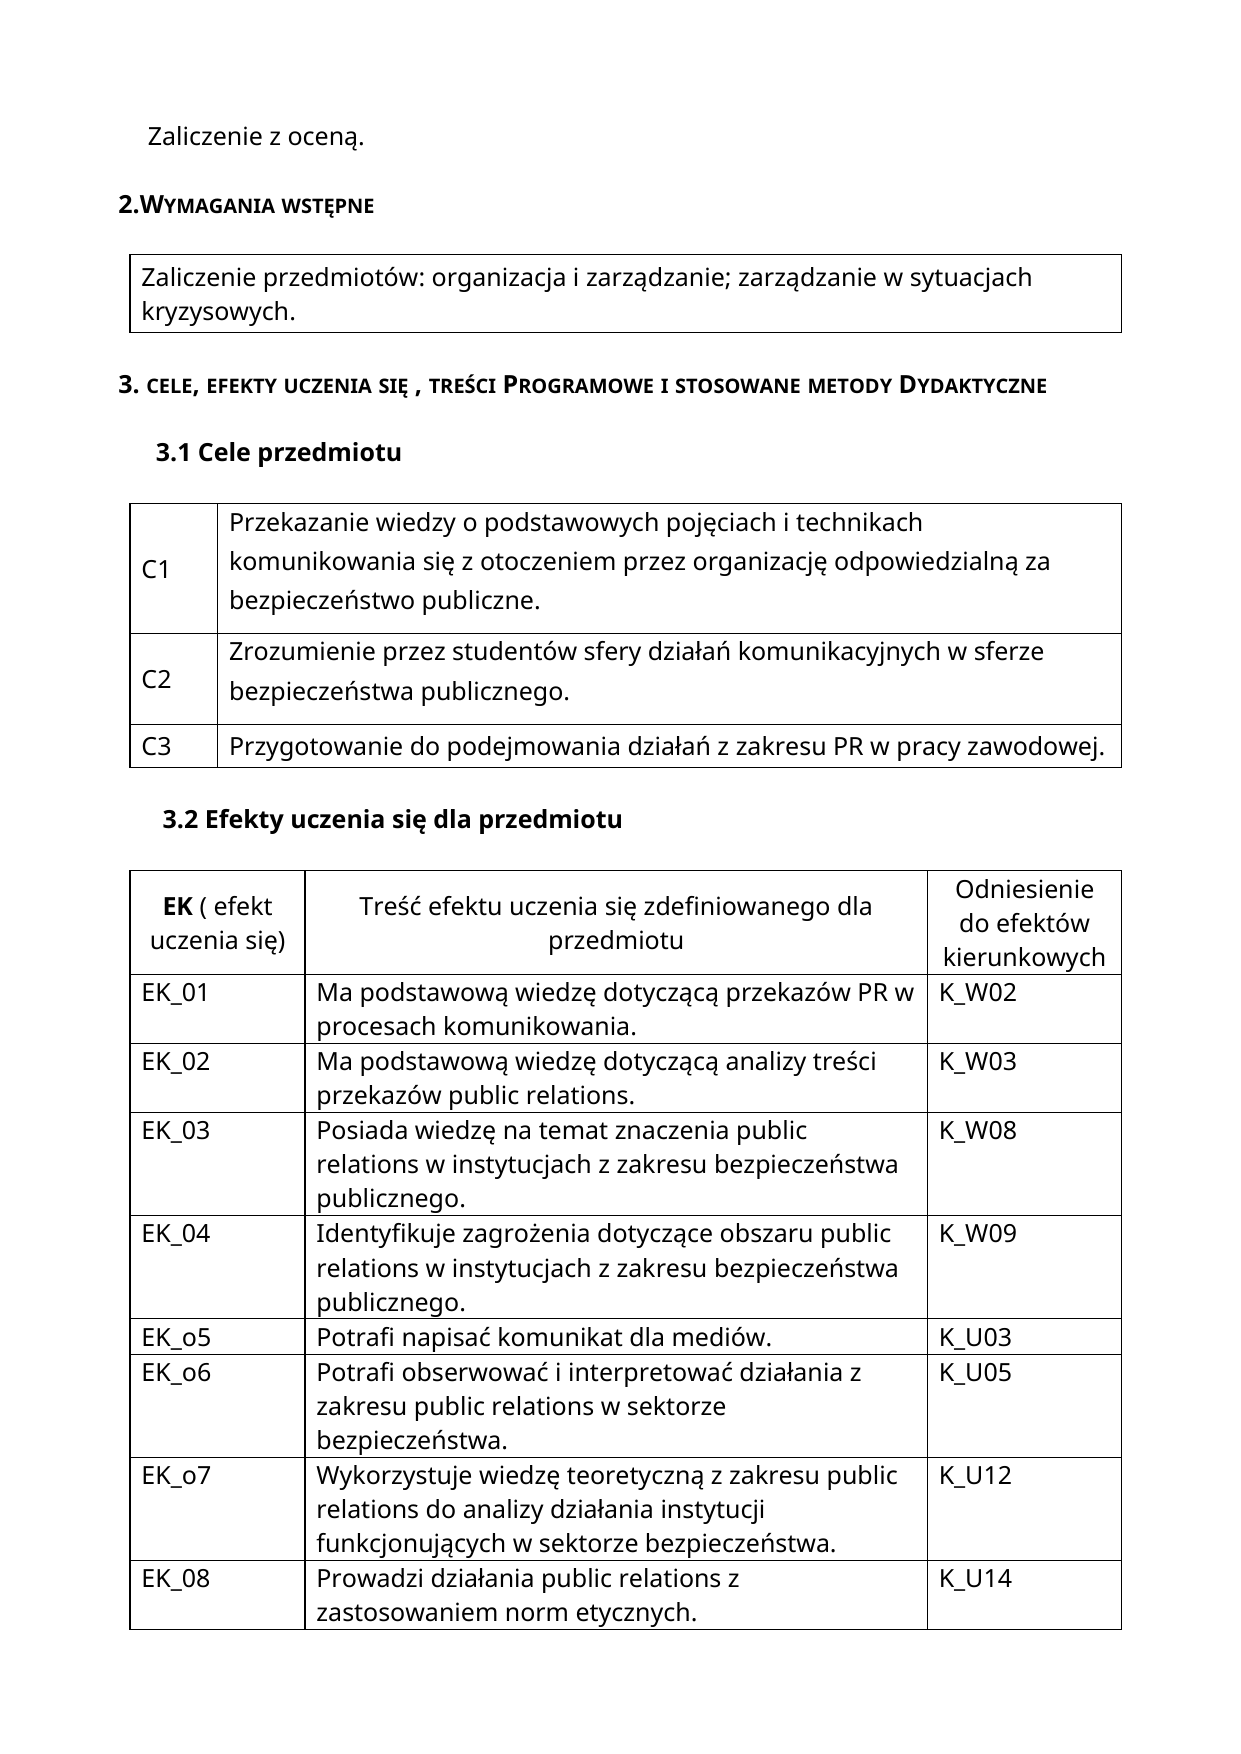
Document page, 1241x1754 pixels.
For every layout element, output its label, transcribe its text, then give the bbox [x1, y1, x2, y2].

table_header Przekazanie wiedzy o podstawowych pojęciach i technikach komunikowania się z otoczeniem przez organizację odpowiedzialną za bezpieczeństwo publiczne. [218, 504, 1121, 633]
table_header Treść efektu uczenia się zdefiniowanego dla przedmiotu [306, 871, 927, 973]
table_cell K_W09 [928, 1216, 1121, 1318]
table_cell C3 [131, 725, 217, 767]
table_cell EK_08 [131, 1561, 304, 1629]
table_cell Potrafi napisać komunikat dla mediów. [306, 1319, 927, 1353]
text 3. cele, efekty uczenia się , treści Programowe i stosowane metody Dydaktyczne [118, 367, 1122, 401]
table_cell EK_03 [131, 1113, 304, 1215]
table_cell Ma podstawową wiedzę dotyczącą analizy treści przekazów public relations. [306, 1044, 927, 1112]
text 3.2 Efekty uczenia się dla przedmiotu [162, 802, 1122, 836]
table_cell EK_04 [131, 1216, 304, 1318]
table_header Odniesienie do efektów kierunkowych [928, 871, 1121, 973]
table_cell K_U12 [928, 1458, 1121, 1560]
table_header C1 [131, 504, 217, 633]
table_cell EK_02 [131, 1044, 304, 1112]
table_header EK ( efekt uczenia się) [131, 871, 304, 973]
table_cell EK_o6 [131, 1355, 304, 1457]
text 2.Wymagania wstępne [118, 186, 1122, 220]
table_cell K_U03 [928, 1319, 1121, 1353]
table_cell Potrafi obserwować i interpretować działania z zakresu public relations w sektorze bezpieczeństwa. [306, 1355, 927, 1457]
table_cell Wykorzystuje wiedzę teoretyczną z zakresu public relations do analizy działania instytucji funkcjonujących w sektorze bezpieczeństwa. [306, 1458, 927, 1560]
table_cell K_W03 [928, 1044, 1121, 1112]
table_header Zaliczenie przedmiotów: organizacja i zarządzanie; zarządzanie w sytuacjach kryzysowych. [131, 255, 1121, 332]
table_cell Przygotowanie do podejmowania działań z zakresu PR w pracy zawodowej. [218, 725, 1121, 767]
table_cell EK_o7 [131, 1458, 304, 1560]
table_cell EK_01 [131, 975, 304, 1043]
table_cell K_W02 [928, 975, 1121, 1043]
text 3.1 Cele przedmiotu [156, 435, 1122, 469]
table_cell Prowadzi działania public relations z zastosowaniem norm etycznych. [306, 1561, 927, 1629]
table_cell C2 [131, 634, 217, 724]
table_cell Posiada wiedzę na temat znaczenia public relations w instytucjach z zakresu bezpieczeństwa publicznego. [306, 1113, 927, 1215]
text Zaliczenie z oceną. [148, 118, 1122, 152]
table_cell Ma podstawową wiedzę dotyczącą przekazów PR w procesach komunikowania. [306, 975, 927, 1043]
table_cell Identyfikuje zagrożenia dotyczące obszaru public relations w instytucjach z zakresu bezpieczeństwa publicznego. [306, 1216, 927, 1318]
table_cell K_U14 [928, 1561, 1121, 1629]
table_cell K_W08 [928, 1113, 1121, 1215]
table_cell EK_o5 [131, 1319, 304, 1353]
table_cell Zrozumienie przez studentów sfery działań komunikacyjnych w sferze bezpieczeństwa publicznego. [218, 634, 1121, 724]
table_cell K_U05 [928, 1355, 1121, 1457]
